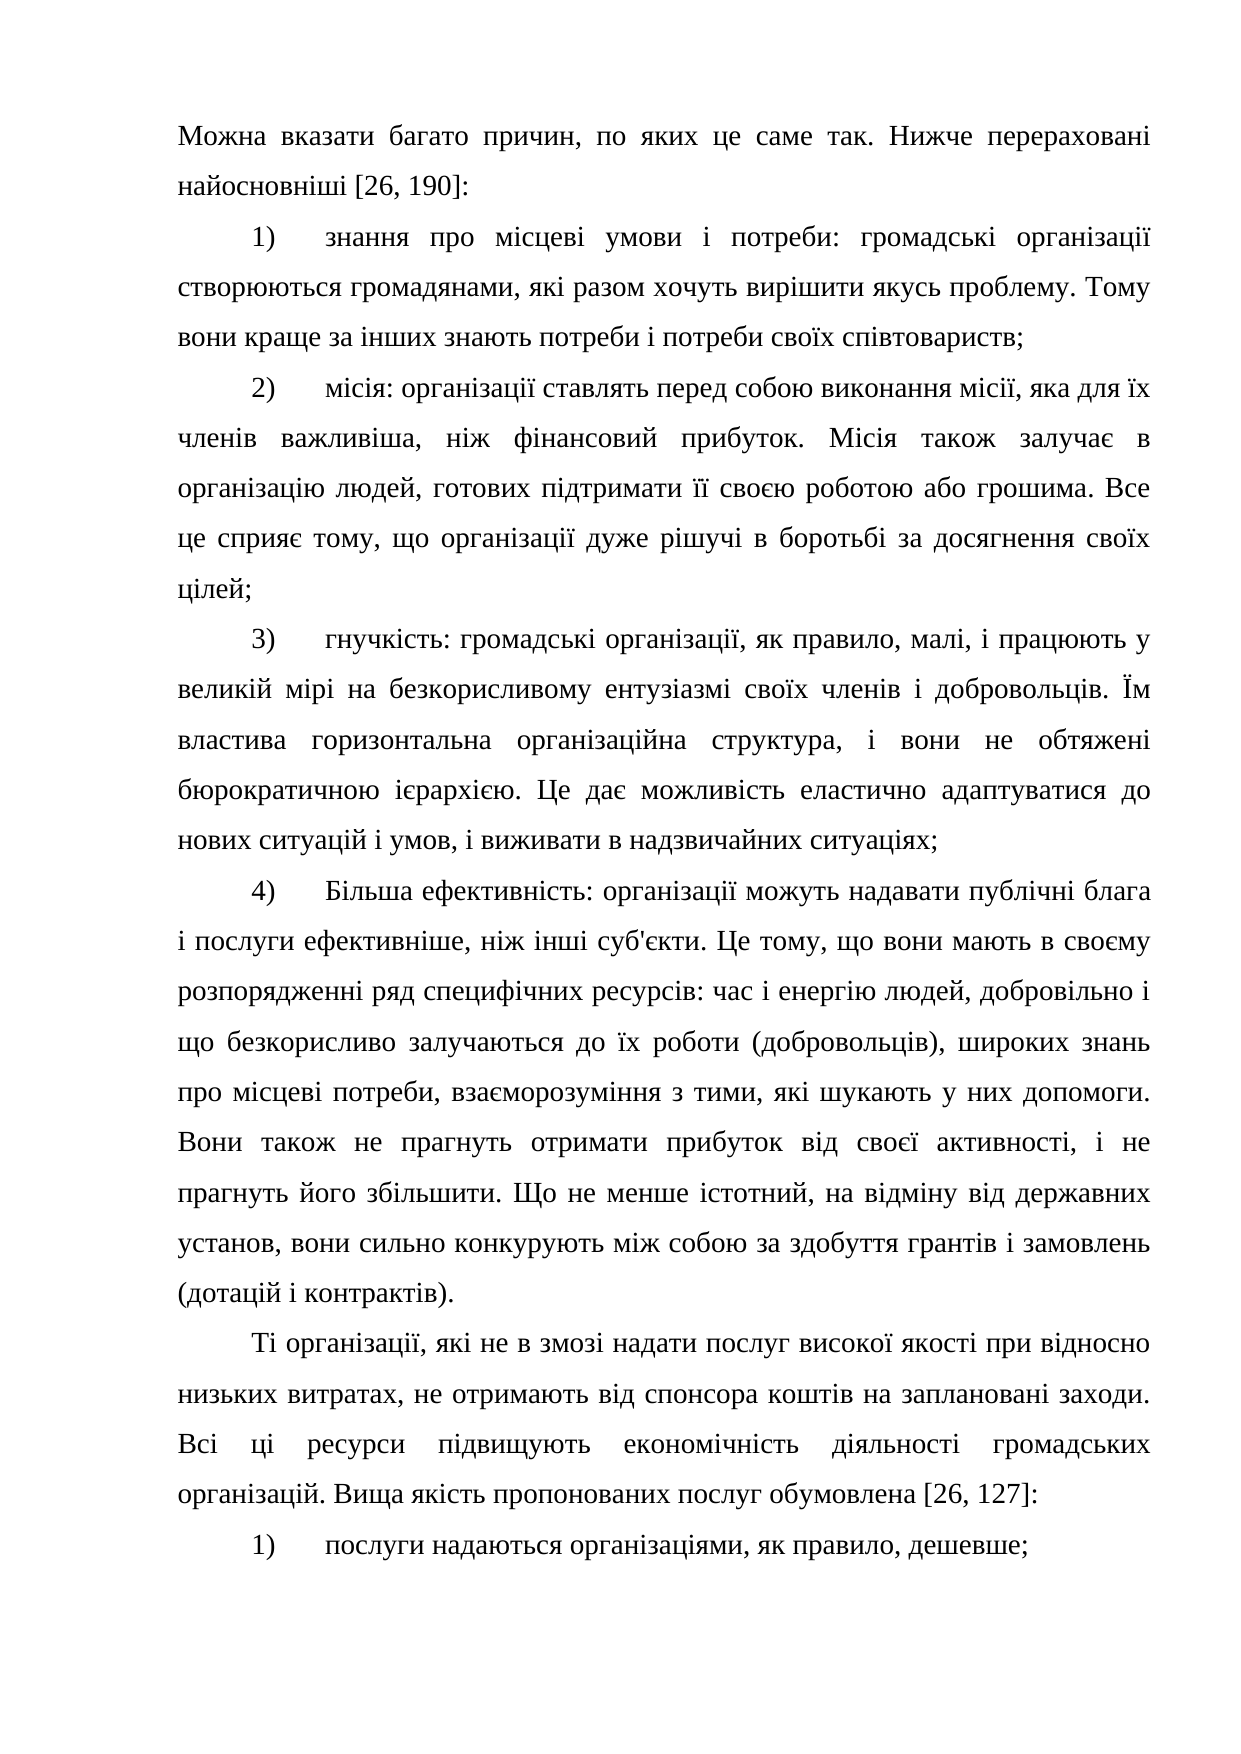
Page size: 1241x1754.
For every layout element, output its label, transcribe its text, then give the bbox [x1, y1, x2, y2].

text 1) знання про місцеві умови і потреби: громадські організації створюються громадянами, які разом хочуть вирішити якусь проблему. Тому вони краще за інших знають потреби і потреби своїх співтовариств; [177, 219, 1152, 353]
text Ті організації, які не в змозі надати послуг високої якості при відносно низьких витратах, не отримають від спонсора коштів на заплановані заходи. Всі ці ресурси підвищують економічність діяльності громадських організацій. Вища якість пропонованих послуг обумовлена [26, 127]: [177, 1326, 1152, 1510]
text 3) гнучкість: громадські організації, як правило, малі, і працюють у великій мірі на безкорисливому ентузіазмі своїх членів і добровольців. Їм властива горизонтальна організаційна структура, і вони не обтяжені бюрократичною ієрархією. Це дає можливість еластично адаптуватися до нових ситуацій і умов, і виживати в надзвичайних ситуаціях; [177, 621, 1152, 856]
text 2) місія: організації ставлять перед собою виконання місії, яка для їх членів важливіша, ніж фінансовий прибуток. Місія також залучає в організацію людей, готових підтримати її своєю роботою або грошима. Все це сприяє тому, що організації дуже рішучі в боротьбі за досягнення своїх цілей; [177, 370, 1152, 604]
text 1) послуги надаються організаціями, як правило, дешевше; [177, 1527, 1152, 1560]
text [177, 118, 1152, 202]
text 4) Більша ефективність: організації можуть надавати публічні блага і послуги ефективніше, ніж інші суб'єкти. Це тому, що вони мають в своєму розпорядженні ряд специфічних ресурсів: час і енергію людей, добровільно і що безкорисливо залучаються до їх роботи (добровольців), широких знань про місцеві потреби, взаєморозуміння з тими, які шукають у них допомоги. Вони також не прагнуть отримати прибуток від своєї активності, і не прагнуть його збільшити. Що не менше істотний, на відміну від державних установ, вони сильно конкурують між собою за здобуття грантів і замовлень (дотацій і контрактів). [177, 873, 1152, 1309]
